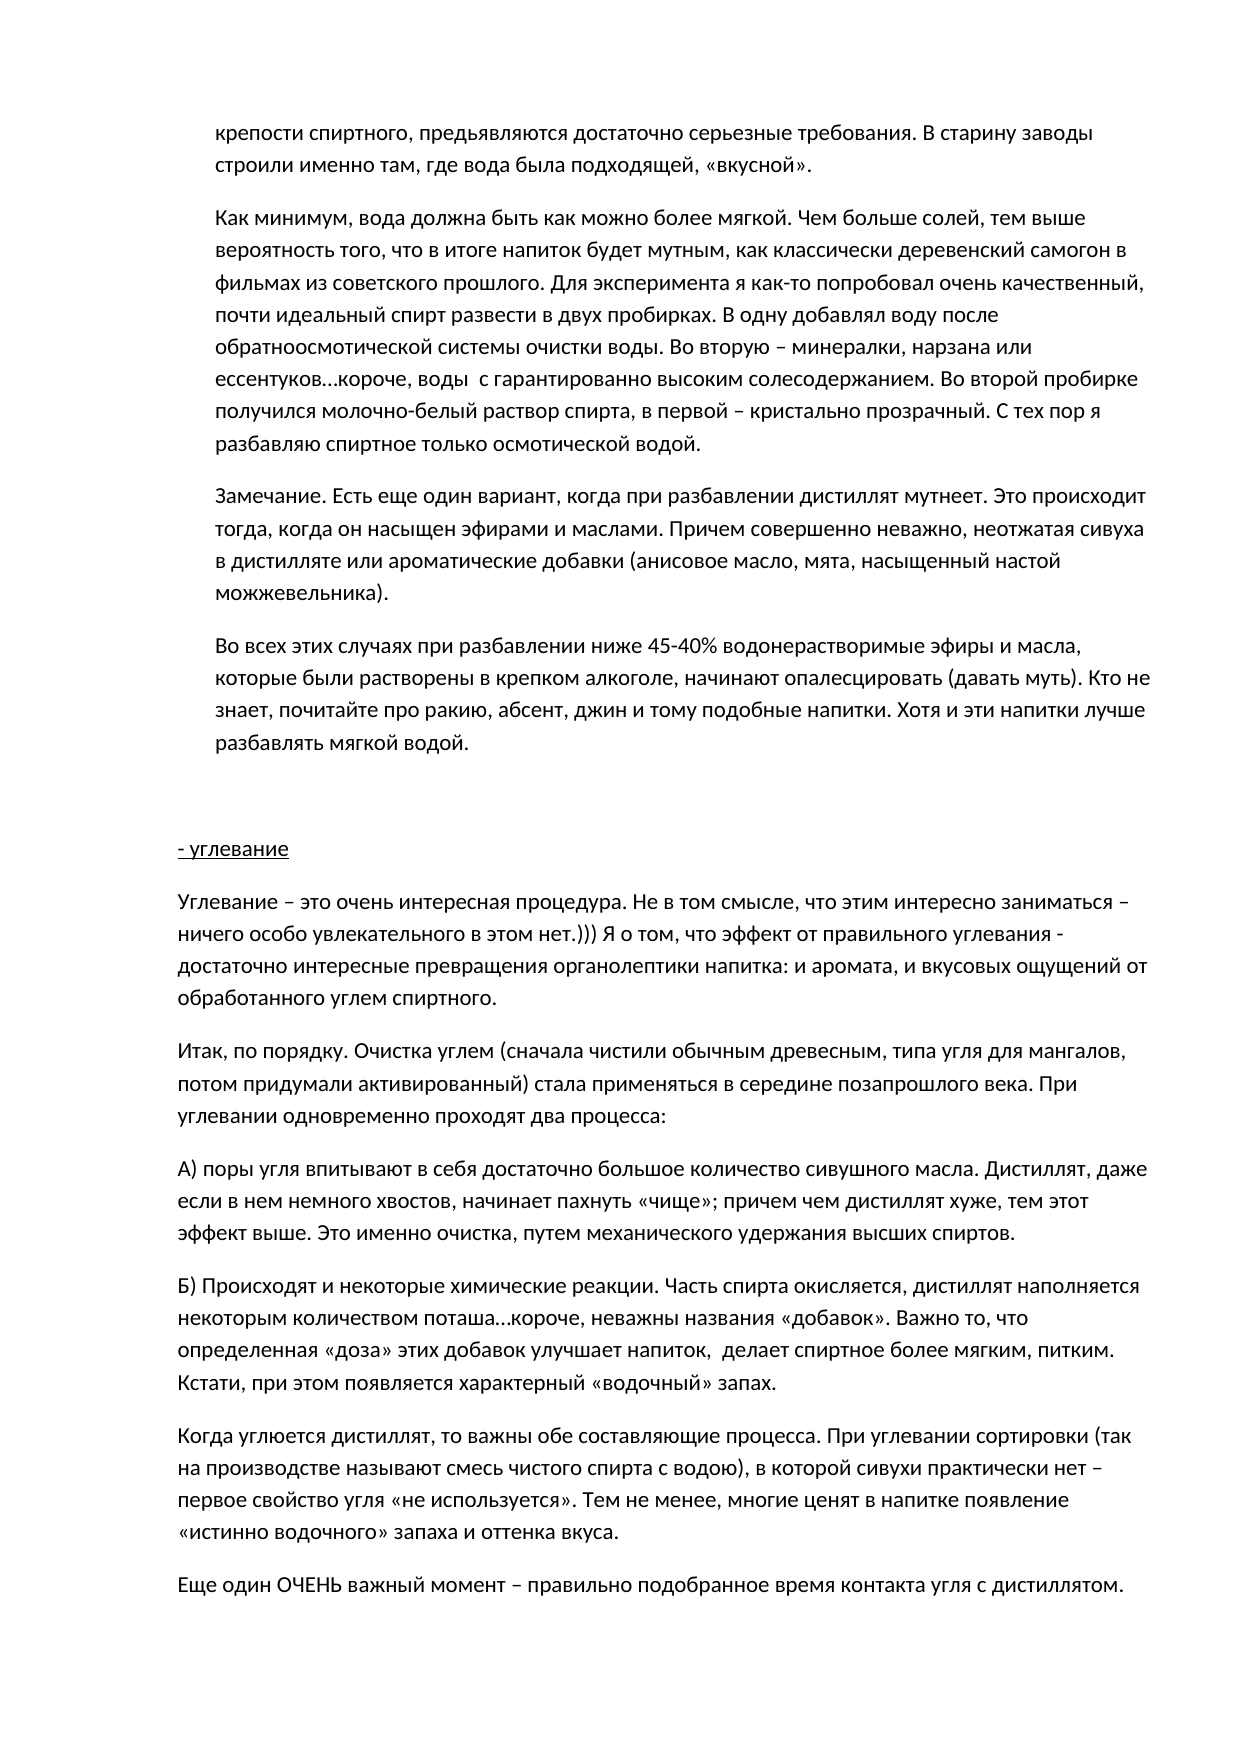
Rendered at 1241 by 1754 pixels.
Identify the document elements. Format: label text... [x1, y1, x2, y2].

text А) поры угля впитывают в себя достаточно большое количество сивушного масла. Дистиллят, даже если в нем немного хвостов, начинает пахнуть «чище»; причем чем дистиллят хуже, тем этот эффект выше. Это именно очистка, путем механического удержания высших спиртов. [177, 1154, 1152, 1246]
text Во всех этих случаях при разбавлении ниже 45-40% водонерастворимые эфиры и масла, которые были растворены в крепком алкоголе, начинают опалесцировать (давать муть). Кто не знает, почитайте про ракию, абсент, джин и тому подобные напитки. Хотя и эти напитки лучше разбавлять мягкой водой. [215, 631, 1152, 756]
text Замечание. Есть еще один вариант, когда при разбавлении дистиллят мутнеет. Это происходит тогда, когда он насыщен эфирами и маслами. Причем совершенно неважно, неотжатая сивуха в дистилляте или ароматические добавки (анисовое масло, мята, насыщенный настой можжевельника). [215, 482, 1152, 606]
text Б) Происходят и некоторые химические реакции. Часть спирта окисляется, дистиллят наполняется некоторым количеством поташа…короче, неважны названия «добавок». Важно то, что определенная «доза» этих добавок улучшает напиток, делает спиртное более мягким, питким. Кстати, при этом появляется характерный «водочный» запах. [177, 1271, 1152, 1396]
text Итак, по порядку. Очистка углем (сначала чистили обычным древесным, типа угля для мангалов, потом придумали активированный) стала применяться в середине позапрошлого века. При углевании одновременно проходят два процесса: [177, 1036, 1152, 1129]
text - углевание [177, 834, 1152, 862]
text Как минимум, вода должна быть как можно более мягкой. Чем больше солей, тем выше вероятность того, что в итоге напиток будет мутным, как классически деревенский самогон в фильмах из советского прошлого. Для эксперимента я как-то попробовал очень качественный, почти идеальный спирт развести в двух пробирках. В одну добавлял воду после обратноосмотической системы очистки воды. Во вторую – минералки, нарзана или ессентуков…короче, воды с гарантированно высоким солесодержанием. Во второй пробирке получился молочно-белый раствор спирта, в первой – кристально прозрачный. С тех пор я разбавляю спиртное только осмотической водой. [215, 203, 1152, 457]
text Углевание – это очень интересная процедура. Не в том смысле, что этим интересно заниматься – ничего особо увлекательного в этом нет.))) Я о том, что эффект от правильного углевания - достаточно интересные превращения органолептики напитка: и аромата, и вкусовых ощущений от обработанного углем спиртного. [177, 887, 1152, 1011]
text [215, 118, 1152, 178]
text Еще один ОЧЕНЬ важный момент – правильно подобранное время контакта угля с дистиллятом. [177, 1570, 1152, 1598]
text Когда углюется дистиллят, то важны обе составляющие процесса. При углевании сортировки (так на производстве называют смесь чистого спирта с водою), в которой сивухи практически нет – первое свойство угля «не используется». Тем не менее, многие ценят в напитке появление «истинно водочного» запаха и оттенка вкуса. [177, 1421, 1152, 1545]
